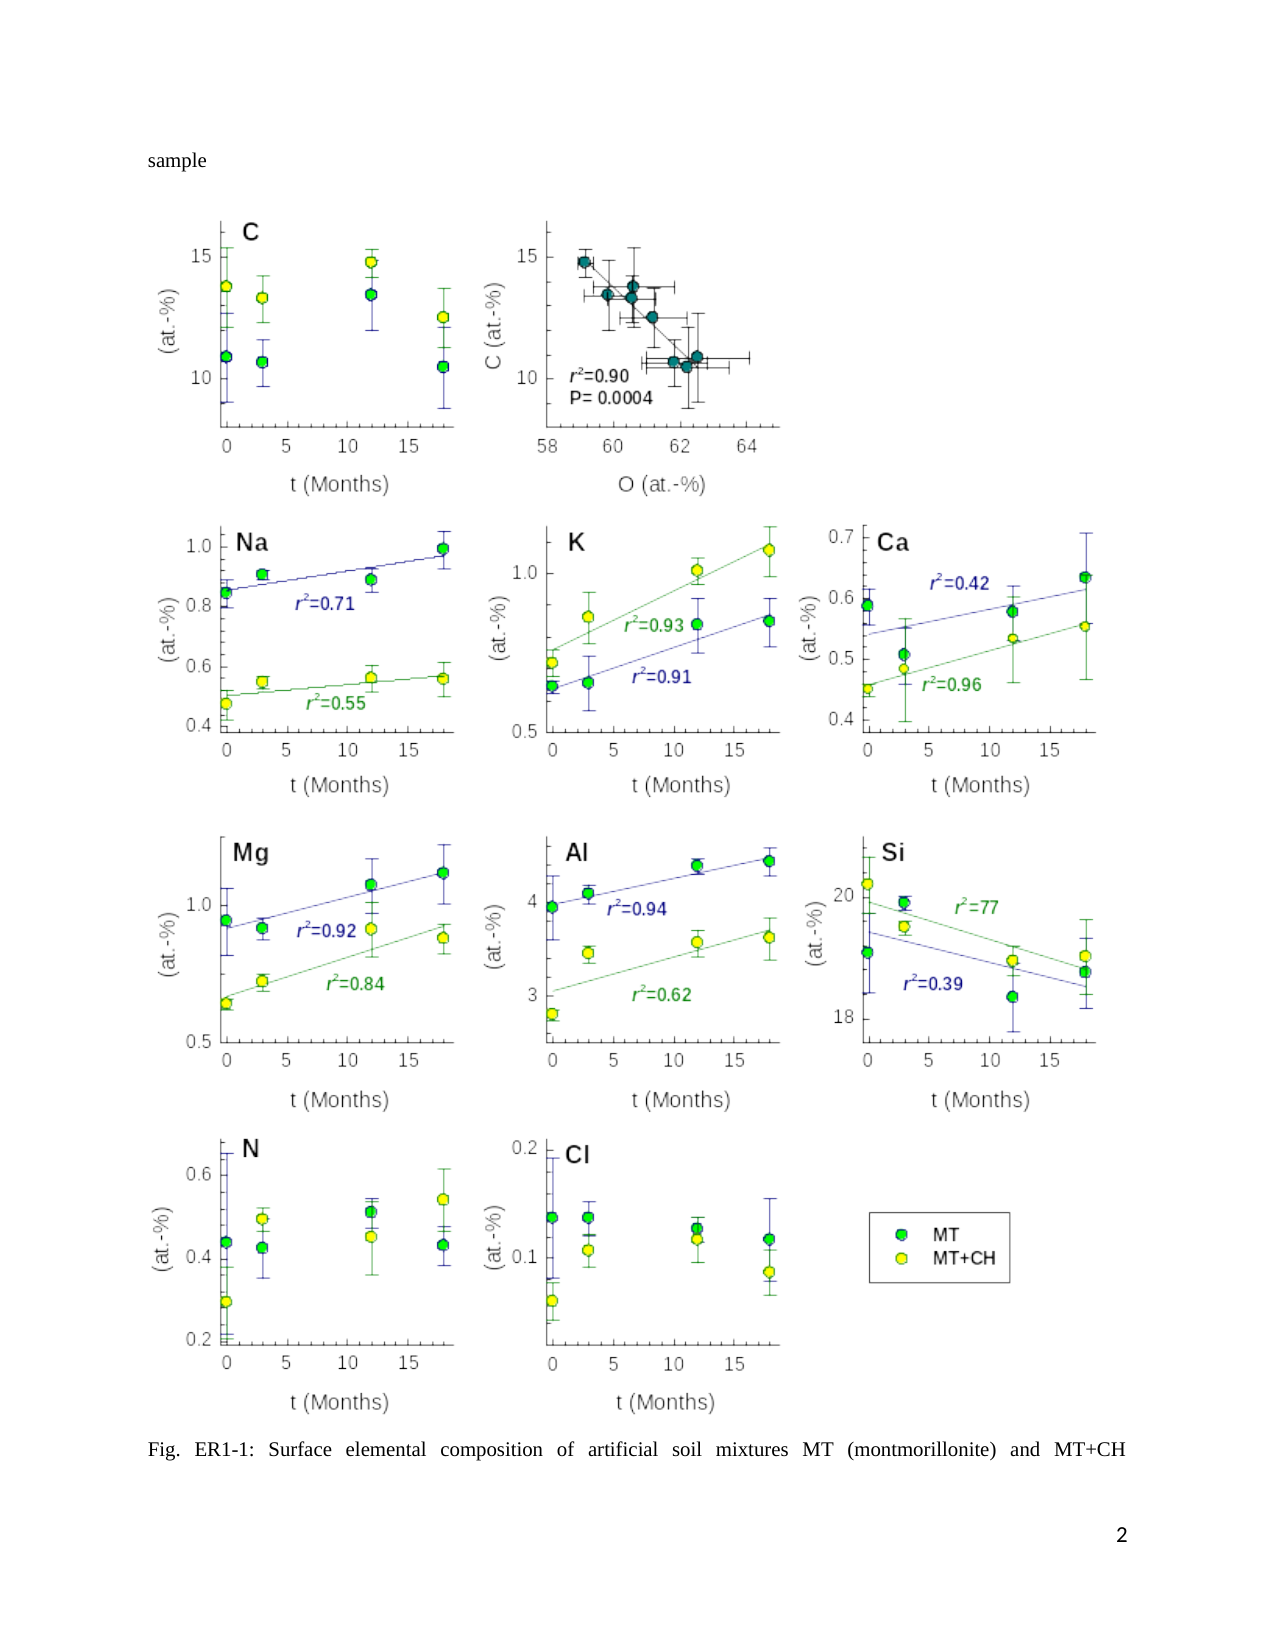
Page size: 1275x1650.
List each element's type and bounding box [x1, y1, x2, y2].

text [148, 148, 1127, 1461]
